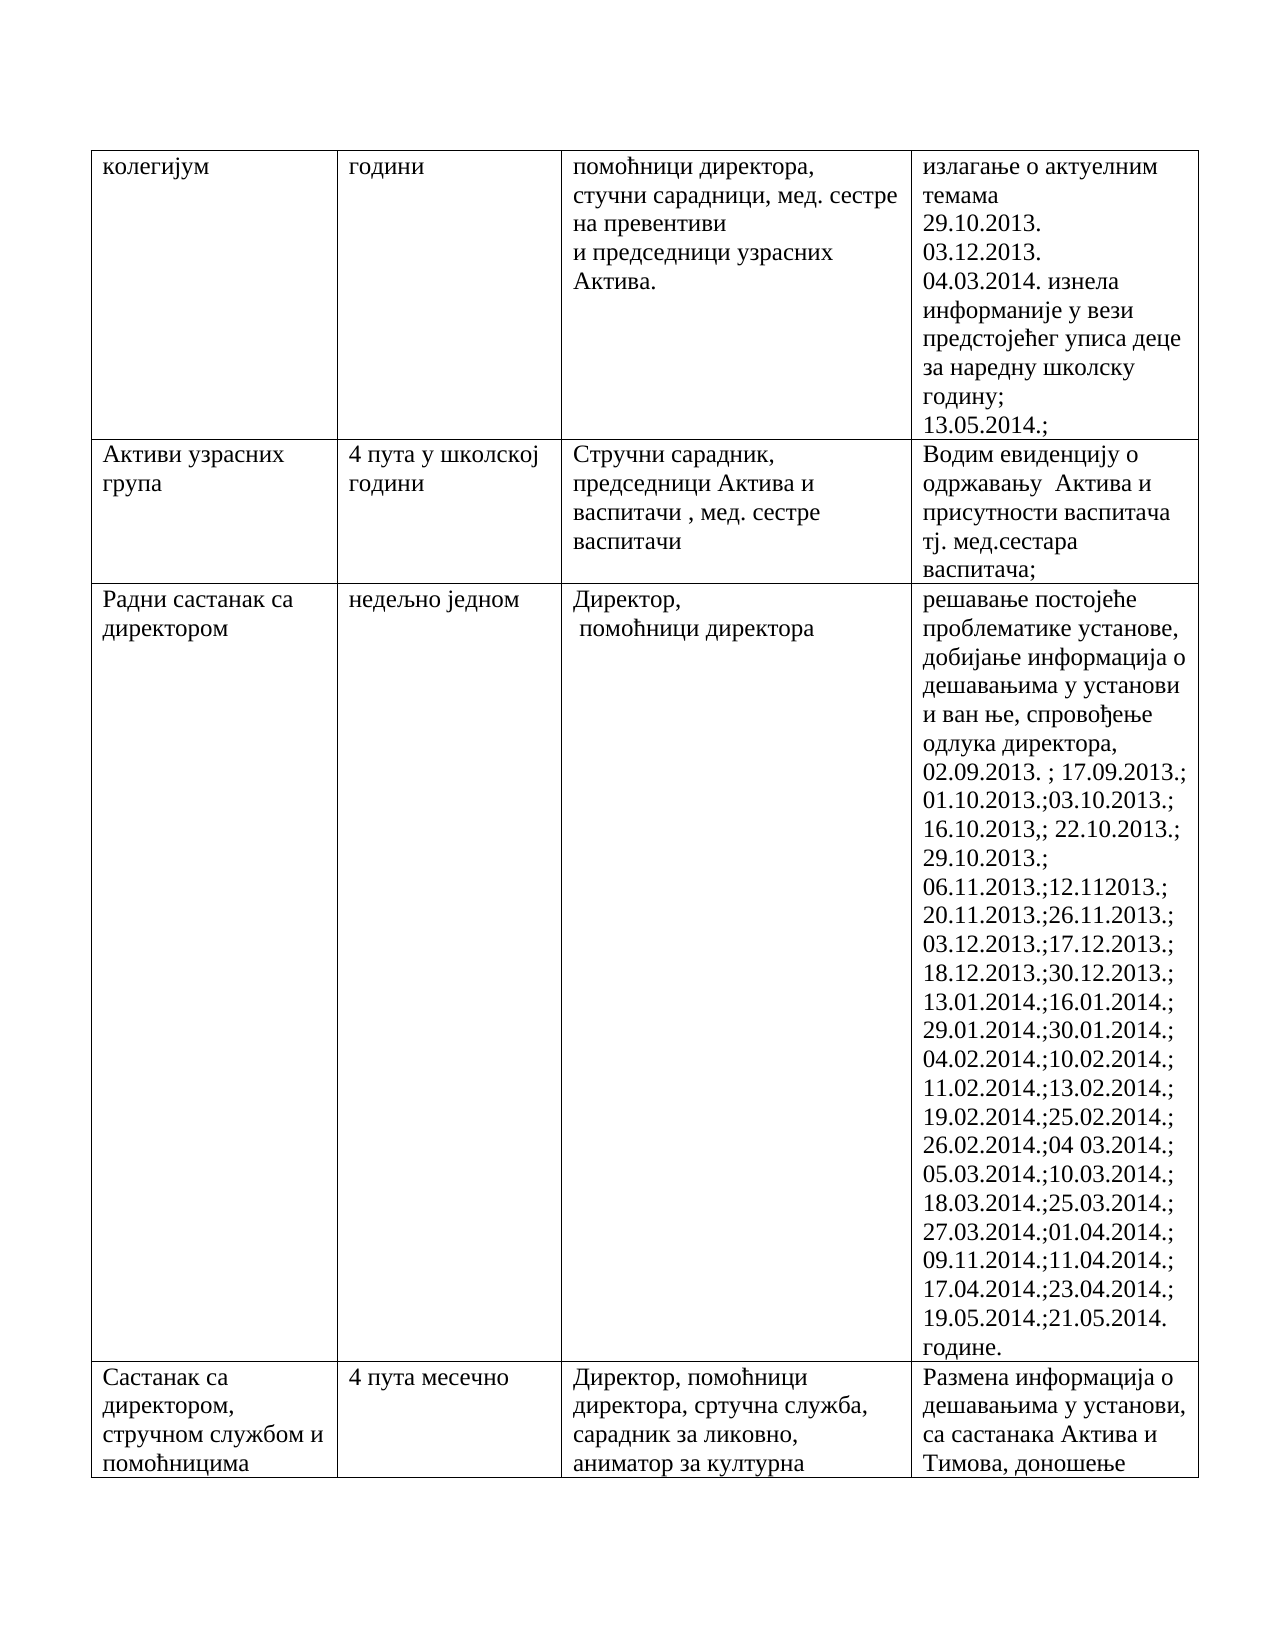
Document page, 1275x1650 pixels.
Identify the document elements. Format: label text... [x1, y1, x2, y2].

table_cell Водим евиденцију о одржавању Актива и присутности васпитача тј. мед.сестара васпитача; [912, 440, 1198, 583]
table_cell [562, 1362, 911, 1477]
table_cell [338, 151, 561, 438]
table_cell решавање постојеће проблематике установе, добијање информација о дешавањима у установи и ван ње, спровођење одлука директора, 02.09.2013. ; 17.09.2013.; 01.10.2013.;03.10.2013.; 16.10.2013,; 22.10.2013.; 29.10.2013.; 06.11.2013.;12.112013.; 20.11.2013.;26.11.2013.; 03.12.2013.;17.12.2013.; 18.12.2013.;30.12.2013.; 13.01.2014.;16.01.2014.; 29.01.2014.;30.01.2014.; 04.02.2014.;10.02.2014.; 11.02.2014.;13.02.2014.; 19.02.2014.;25.02.2014.; 26.02.2014.;04 03.2014.; 05.03.2014.;10.03.2014.; 18.03.2014.;25.03.2014.; 27.03.2014.;01.04.2014.; 09.11.2014.;11.04.2014.; 17.04.2014.;23.04.2014.; 19.05.2014.;21.05.2014. године. [912, 584, 1198, 1361]
table_cell Директор, помоћници директора [562, 584, 911, 1361]
table_cell 4 пута у школској години [338, 440, 561, 583]
table_cell Стручни сарадник, председници Актива и васпитачи , мед. сестре васпитачи [562, 440, 911, 583]
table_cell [912, 151, 1198, 438]
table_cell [912, 1362, 1198, 1477]
table_cell недељно једном [338, 584, 561, 1361]
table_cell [92, 1362, 337, 1477]
table_cell Радни састанак са директором [92, 584, 337, 1361]
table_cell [562, 151, 911, 438]
table_cell Активи узрасних група [92, 440, 337, 583]
table_cell 4 пута месечно [338, 1362, 561, 1477]
table_cell Педагошки колегијум [92, 151, 337, 438]
